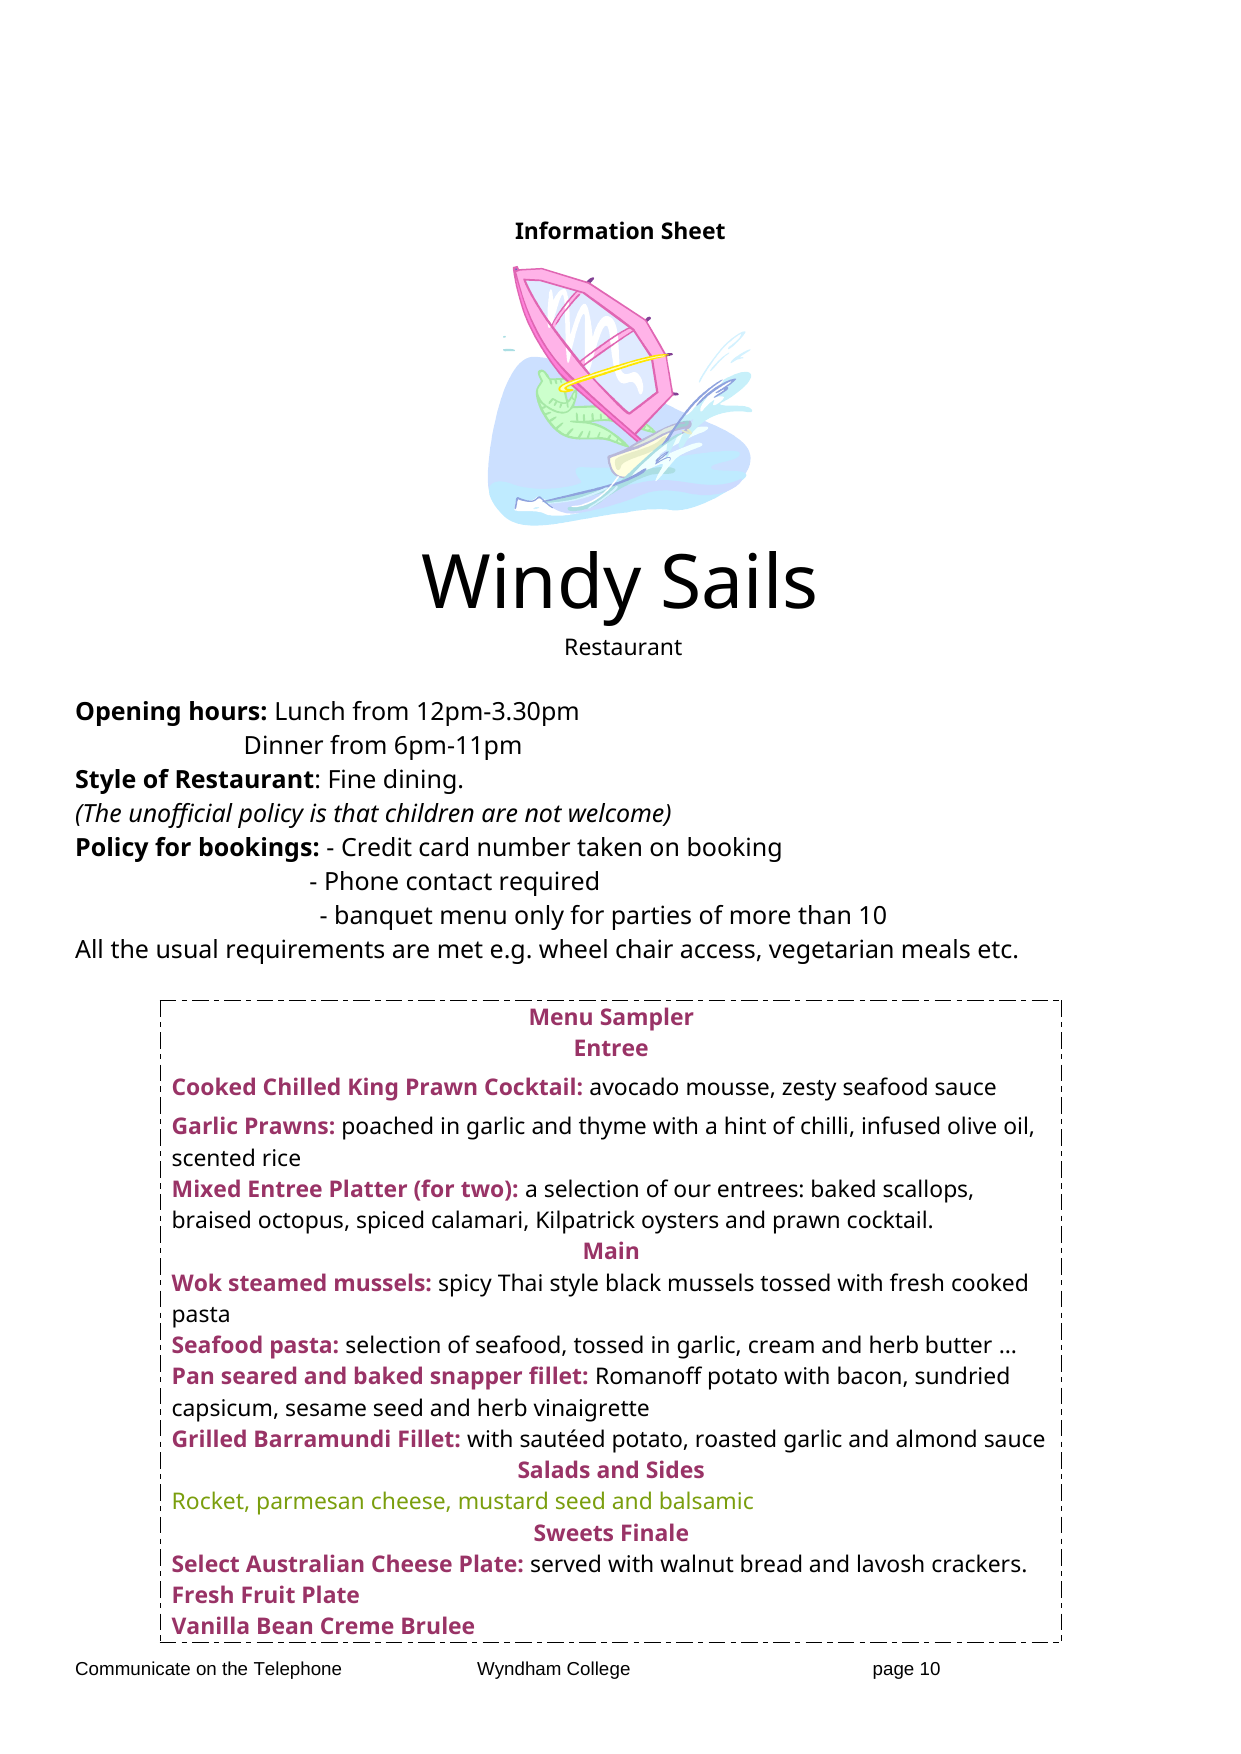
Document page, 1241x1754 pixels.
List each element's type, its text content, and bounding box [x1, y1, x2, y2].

text Style of Restaurant: Fine dining. [75, 761, 1165, 796]
text - banquet menu only for parties of more than 10 [300, 898, 1165, 932]
text (The unofficial policy is that children are not welcome) [75, 796, 1165, 829]
text Opening hours: Lunch from 12pm-3.30pm [75, 693, 1165, 727]
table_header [160, 1000, 1062, 1642]
text - Phone contact required [75, 864, 1165, 898]
text Policy for bookings: - Credit card number taken on booking [75, 829, 1165, 864]
text Restaurant [75, 631, 1165, 662]
subtitle Information Sheet [75, 215, 1165, 246]
text Dinner from 6pm-11pm [75, 727, 1165, 761]
text Windy Sails [75, 529, 1165, 631]
text All the usual requirements are met e.g. wheel chair access, vegetarian meals etc. [75, 932, 1165, 966]
